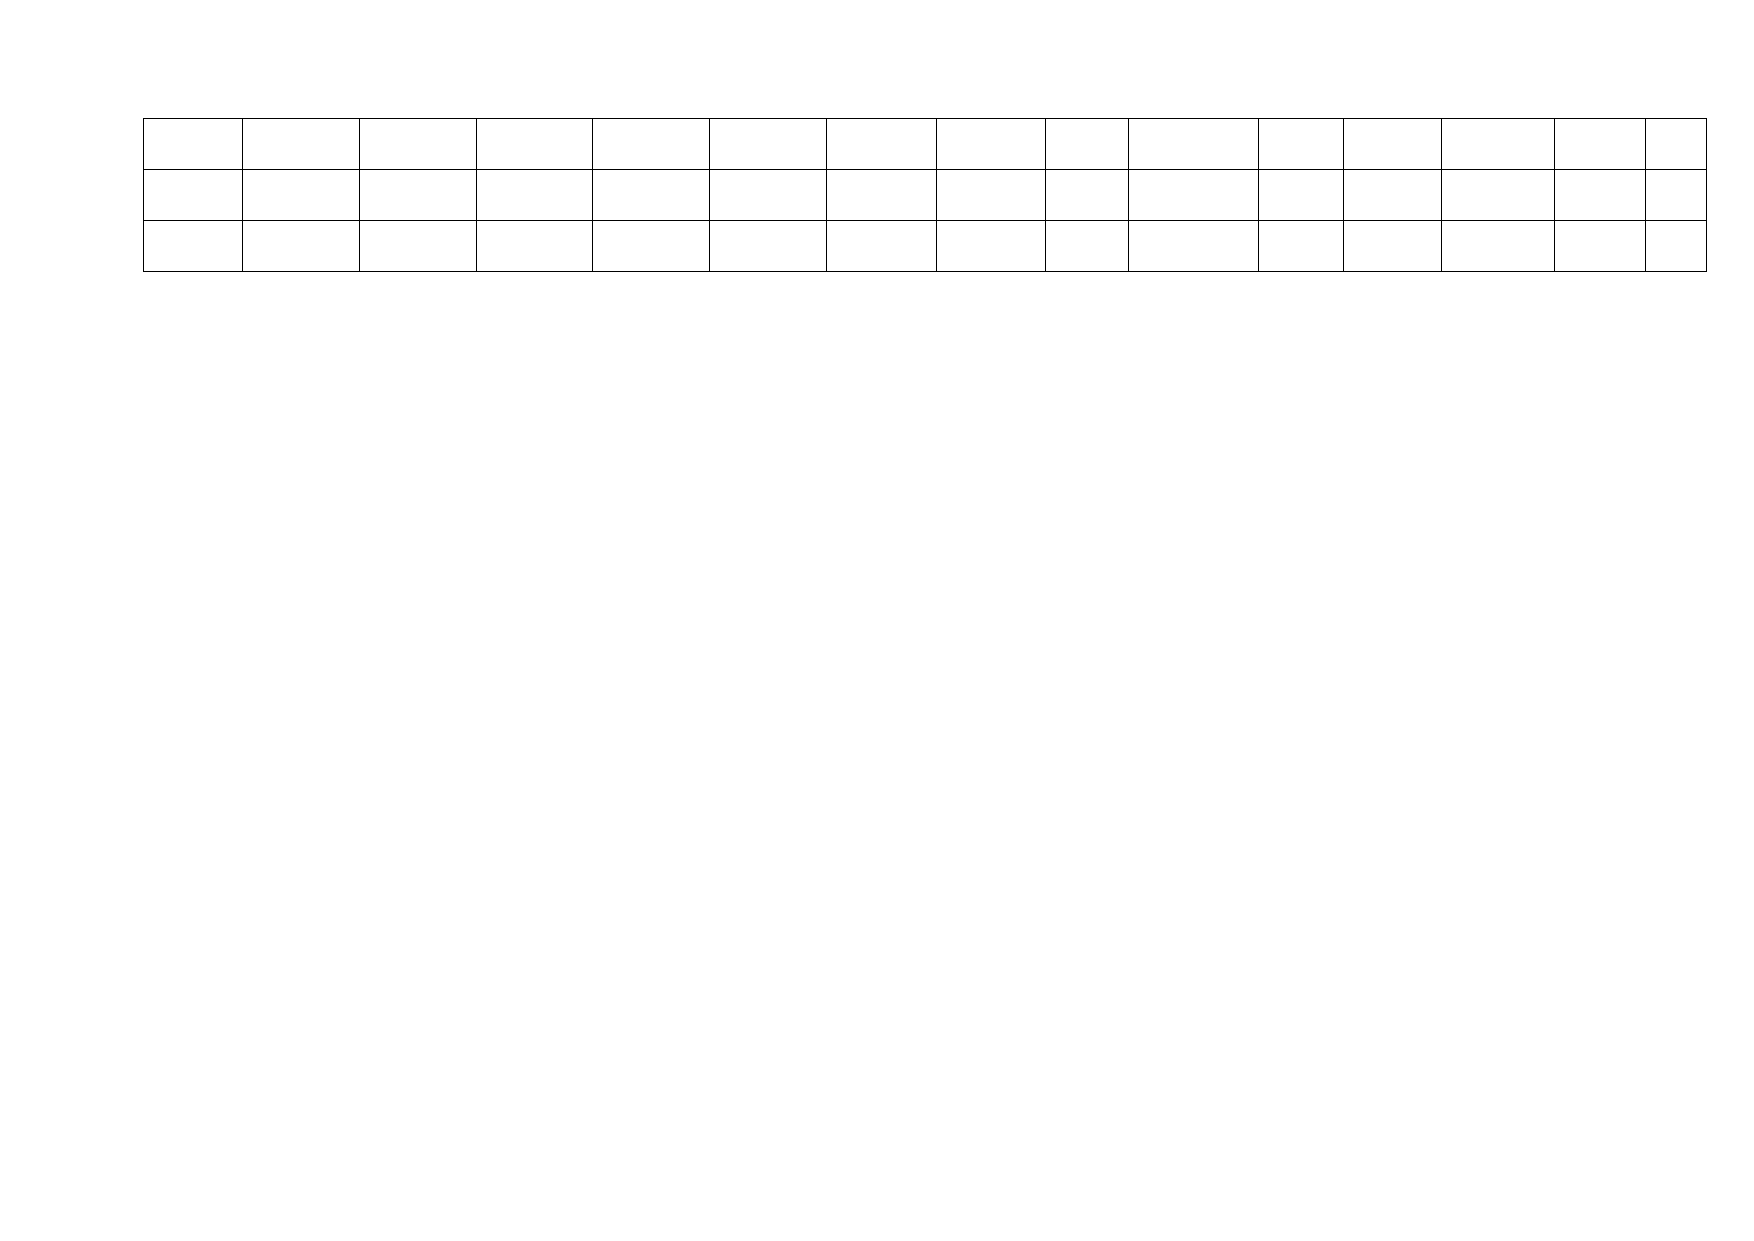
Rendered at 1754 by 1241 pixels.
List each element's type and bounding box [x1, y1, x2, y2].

table_cell [827, 119, 936, 169]
table_cell [144, 221, 242, 271]
table_cell [827, 170, 936, 220]
table_cell [1259, 170, 1343, 220]
table_cell [710, 221, 826, 271]
table_cell [1442, 119, 1554, 169]
table_cell [360, 221, 476, 271]
table_cell [710, 119, 826, 169]
table_cell [1129, 170, 1258, 220]
table_cell [1646, 170, 1706, 220]
table_cell [1442, 221, 1554, 271]
table_cell [1046, 170, 1128, 220]
table_cell [243, 221, 359, 271]
table_cell [477, 221, 592, 271]
table_cell [1555, 170, 1645, 220]
table_cell [1442, 170, 1554, 220]
table_cell [360, 119, 476, 169]
table_cell [1344, 119, 1441, 169]
table_cell [144, 170, 242, 220]
table_cell [1259, 119, 1343, 169]
table_cell [1646, 221, 1706, 271]
table_cell [243, 170, 359, 220]
table_cell [937, 170, 1045, 220]
table_cell [1046, 119, 1128, 169]
table_cell [1555, 221, 1645, 271]
table_cell [710, 170, 826, 220]
table_cell [1259, 221, 1343, 271]
table_cell [1046, 221, 1128, 271]
table_cell [243, 119, 359, 169]
table_cell [1555, 119, 1645, 169]
table_cell [360, 170, 476, 220]
table_cell [827, 221, 936, 271]
table_cell [593, 119, 709, 169]
table_cell [1129, 119, 1258, 169]
table_cell [477, 170, 592, 220]
table_cell [144, 119, 242, 169]
table_cell [937, 221, 1045, 271]
table_cell [477, 119, 592, 169]
table_cell [1129, 221, 1258, 271]
table_cell [937, 119, 1045, 169]
table_cell [1344, 221, 1441, 271]
table_cell [593, 170, 709, 220]
table_cell [1646, 119, 1706, 169]
table_cell [1344, 170, 1441, 220]
table_cell [593, 221, 709, 271]
